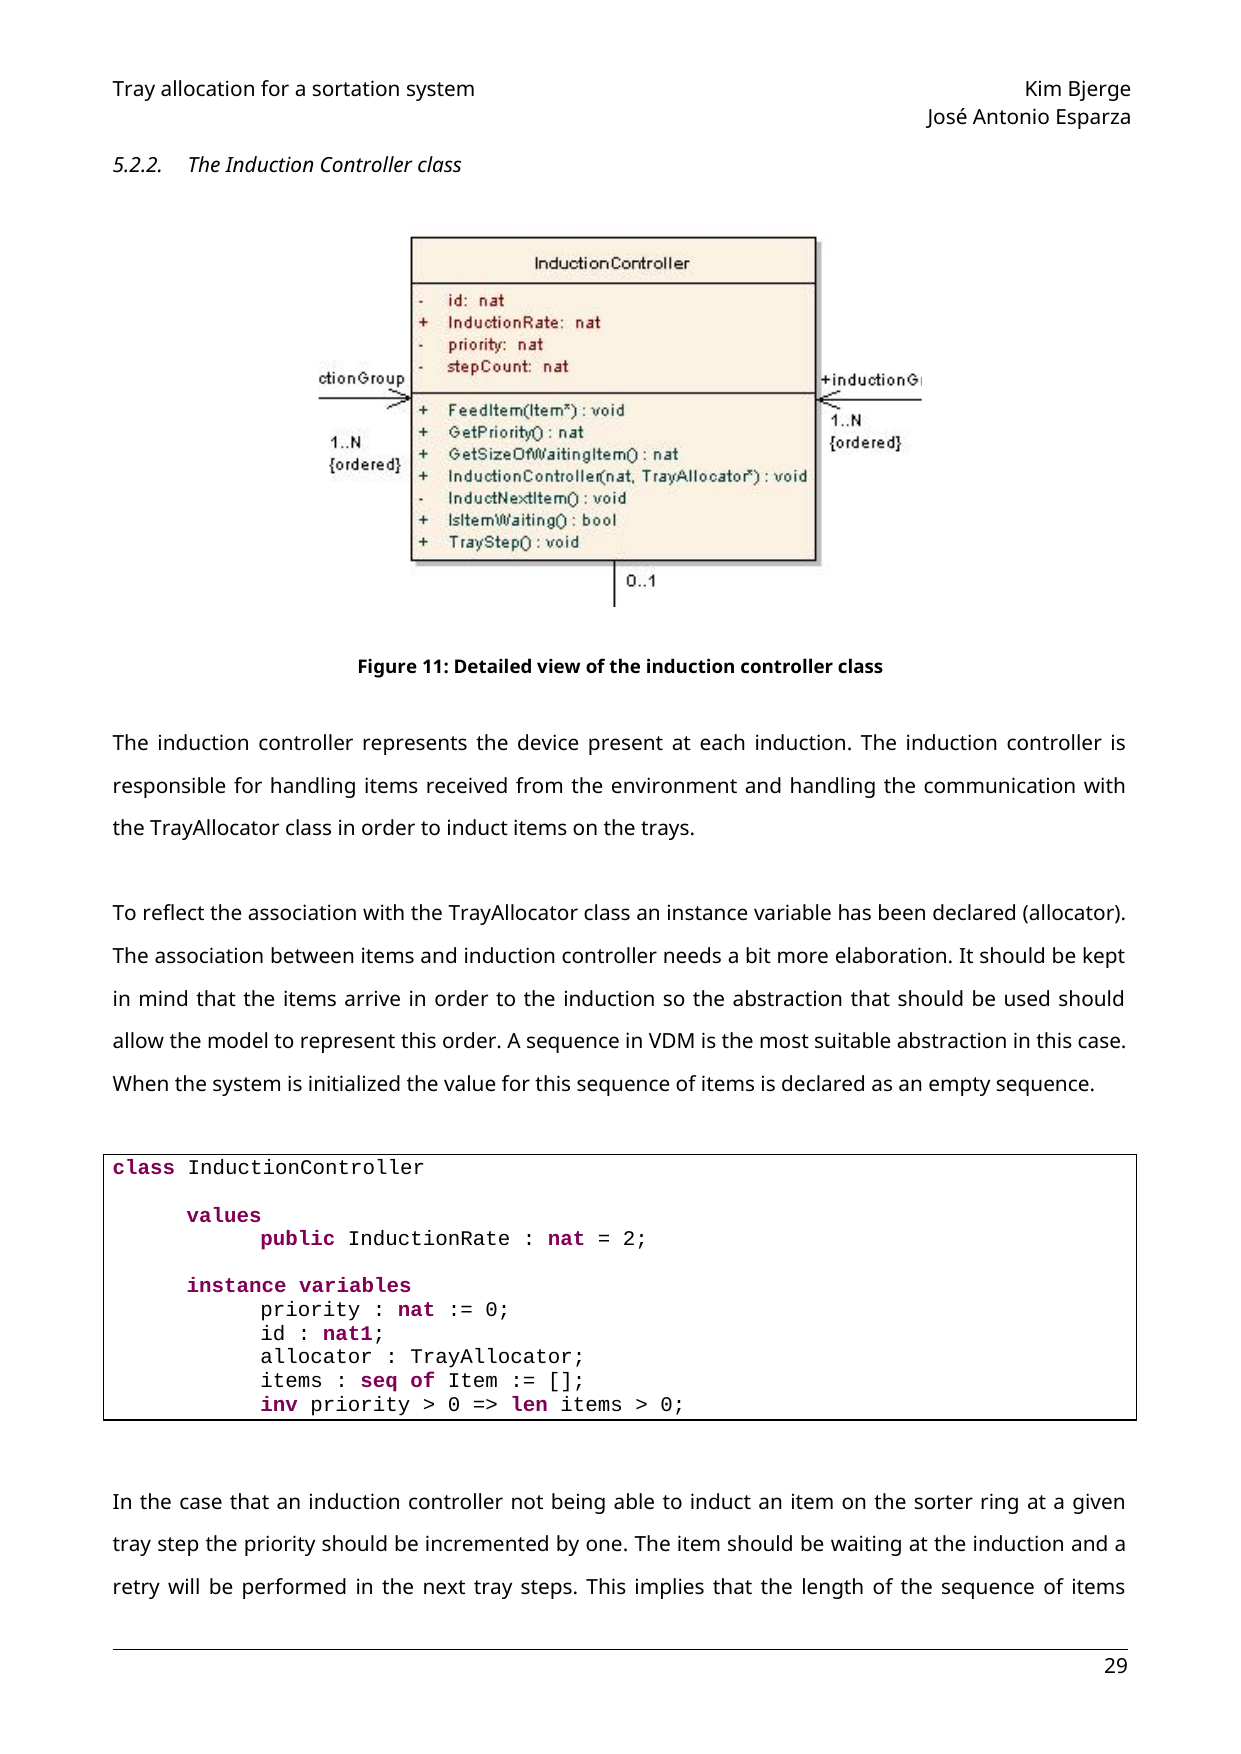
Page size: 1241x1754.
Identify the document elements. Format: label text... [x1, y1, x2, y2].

text allocator : TrayAllocator; [112, 1346, 1128, 1370]
text instance variables [112, 1276, 1128, 1299]
text values [112, 1204, 1128, 1228]
text priority : nat := 0; [112, 1299, 1128, 1323]
subtitle The Induction Controller class [112, 150, 1128, 178]
text items : seq of Item := []; [112, 1370, 1128, 1391]
text To reflect the association with the TrayAllocator class an instance variable has been declared (allocator). The association between items and induction controller needs a bit more elaboration. It should be kept in mind that the items arrive in order to the induction so the abstraction that should be used should allow the model to represent this order. A sequence in VDM is the most suitable abstraction in this case. When the system is initialized the value for this sequence of items is declared as an empty sequence. [112, 898, 1128, 1097]
picture [318, 221, 922, 607]
text id : nat1; [112, 1323, 1128, 1346]
text class InductionController [104, 1155, 1136, 1181]
text inv priority > 0 => len items > 0; [104, 1391, 1136, 1419]
text The induction controller represents the device present at each induction. The induction controller is responsible for handling items received from the environment and handling the communication with the TrayAllocator class in order to induct items on the trays. [112, 728, 1128, 842]
text public InductionRate : nat = 2; [112, 1228, 1128, 1252]
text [112, 1487, 1128, 1600]
text Figure 11: Detailed view of the induction controller class [112, 653, 1128, 679]
